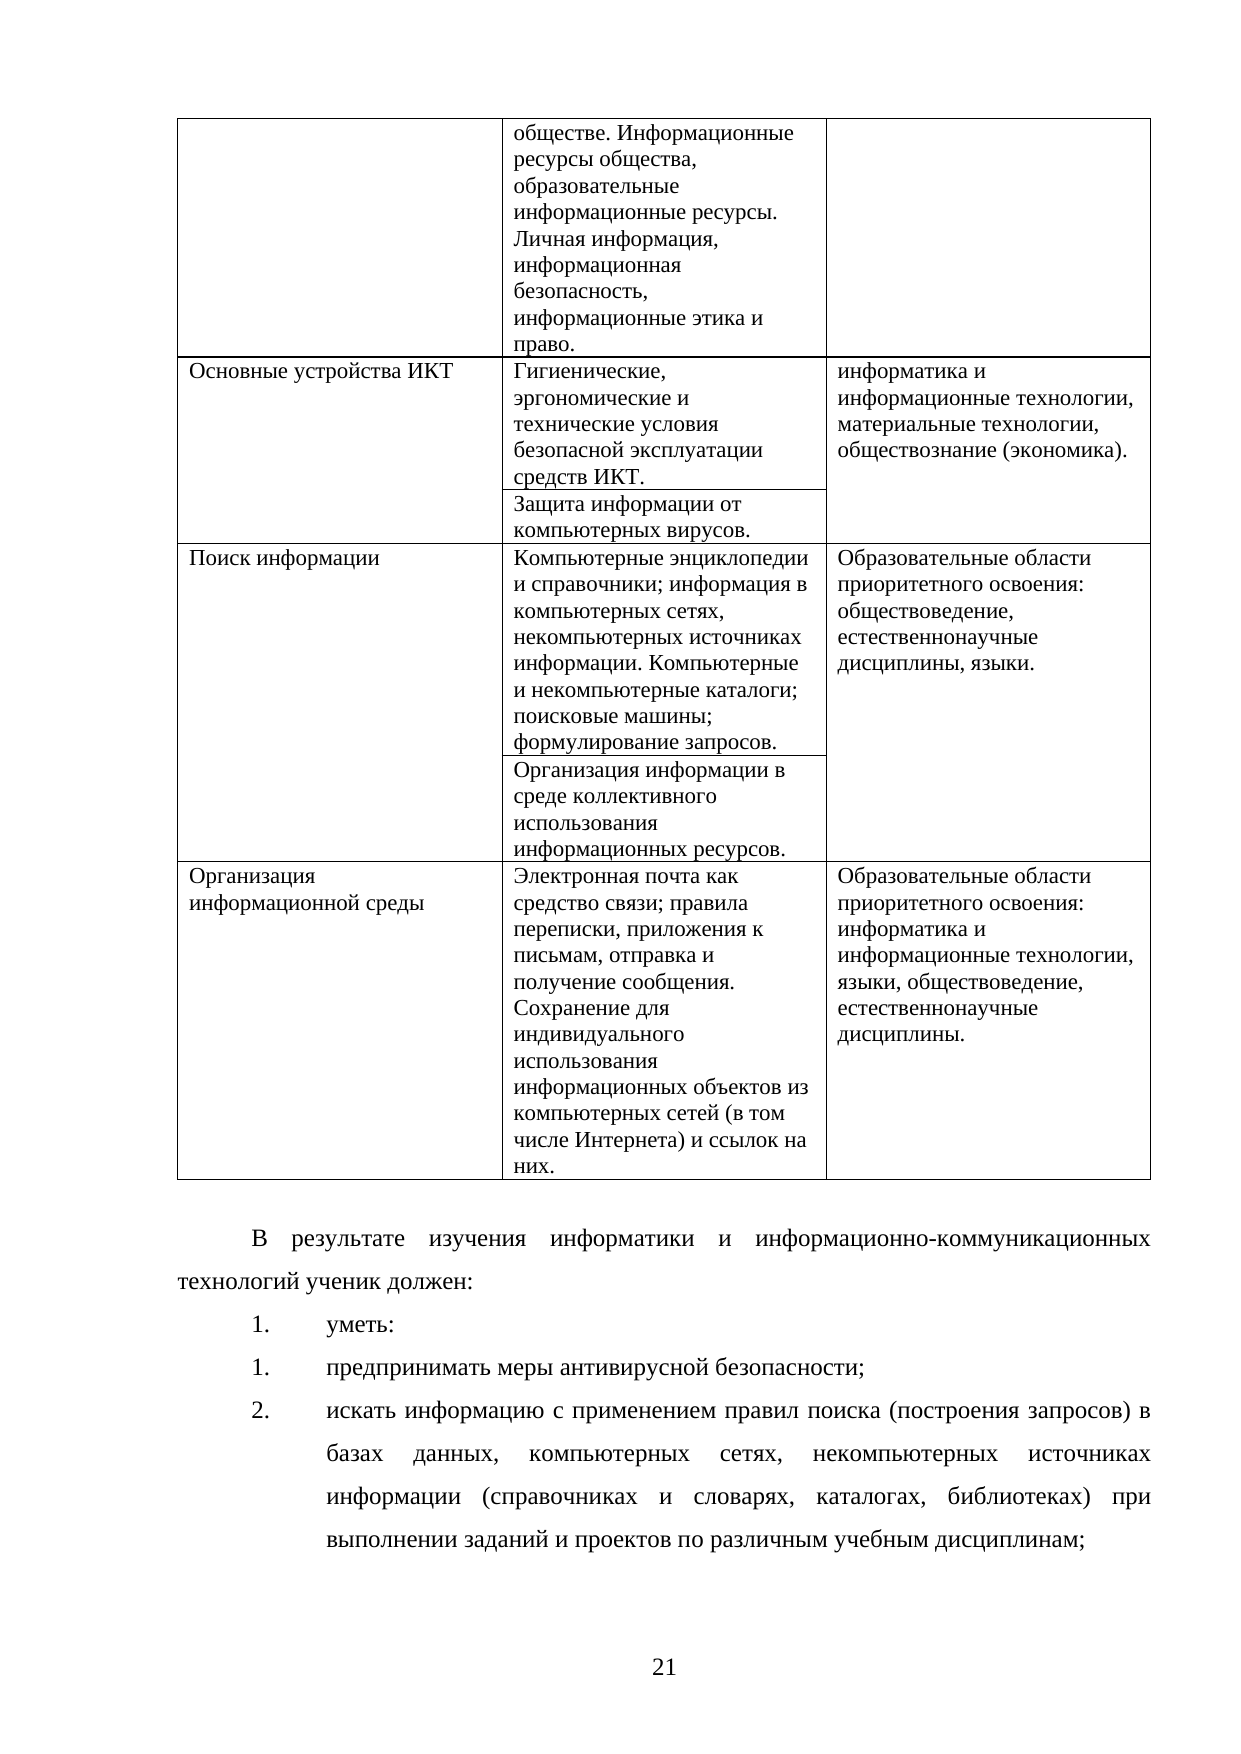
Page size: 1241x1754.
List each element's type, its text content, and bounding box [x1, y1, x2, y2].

table_cell Основные устройства ИКТ [178, 358, 502, 543]
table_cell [503, 119, 826, 356]
table_cell [827, 119, 1150, 356]
text В результате изучения информатики и информационно-коммуникационных технологий ученик должен: [177, 1223, 1152, 1294]
table_cell Поиск информации [178, 544, 502, 861]
table_cell Организация информационной среды [178, 862, 502, 1178]
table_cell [178, 119, 502, 356]
table_cell Компьютерные энциклопедии и справочники; информация в компьютерных сетях, некомпьютерных источниках информации. Компьютерные и некомпьютерные каталоги; поисковые машины; формулирование запросов. [503, 544, 826, 755]
table_cell Организация информации в среде коллективного использования информационных ресурсов. [503, 756, 826, 861]
table_cell информатика и информационные технологии, материальные технологии, обществознание (экономика). [827, 358, 1150, 543]
list уметь: [251, 1309, 1152, 1338]
table_cell Гигиенические, эргономические и технические условия безопасной эксплуатации средств ИКТ. [503, 358, 826, 489]
table_cell Электронная почта как средство связи; правила переписки, приложения к письмам, отправка и получение сообщения. Сохранение для индивидуального использования информационных объектов из компьютерных сетей (в том числе Интернета) и ссылок на них. [503, 862, 826, 1178]
list искать информацию с применением правил поиска (построения запросов) в базах данных, компьютерных сетях, некомпьютерных источниках информации (справочниках и словарях, каталогах, библиотеках) при выполнении заданий и проектов по различным учебным дисциплинам; [251, 1395, 1152, 1553]
list предпринимать меры антивирусной безопасности; [251, 1352, 1152, 1381]
table_cell Образовательные области приоритетного освоения: информатика и информационные технологии, языки, обществоведение, естественнонаучные дисциплины. [827, 862, 1150, 1178]
table_cell Защита информации от компьютерных вирусов. [503, 490, 826, 543]
table_cell Образовательные области приоритетного освоения: обществоведение, естественнонаучные дисциплины, языки. [827, 544, 1150, 861]
